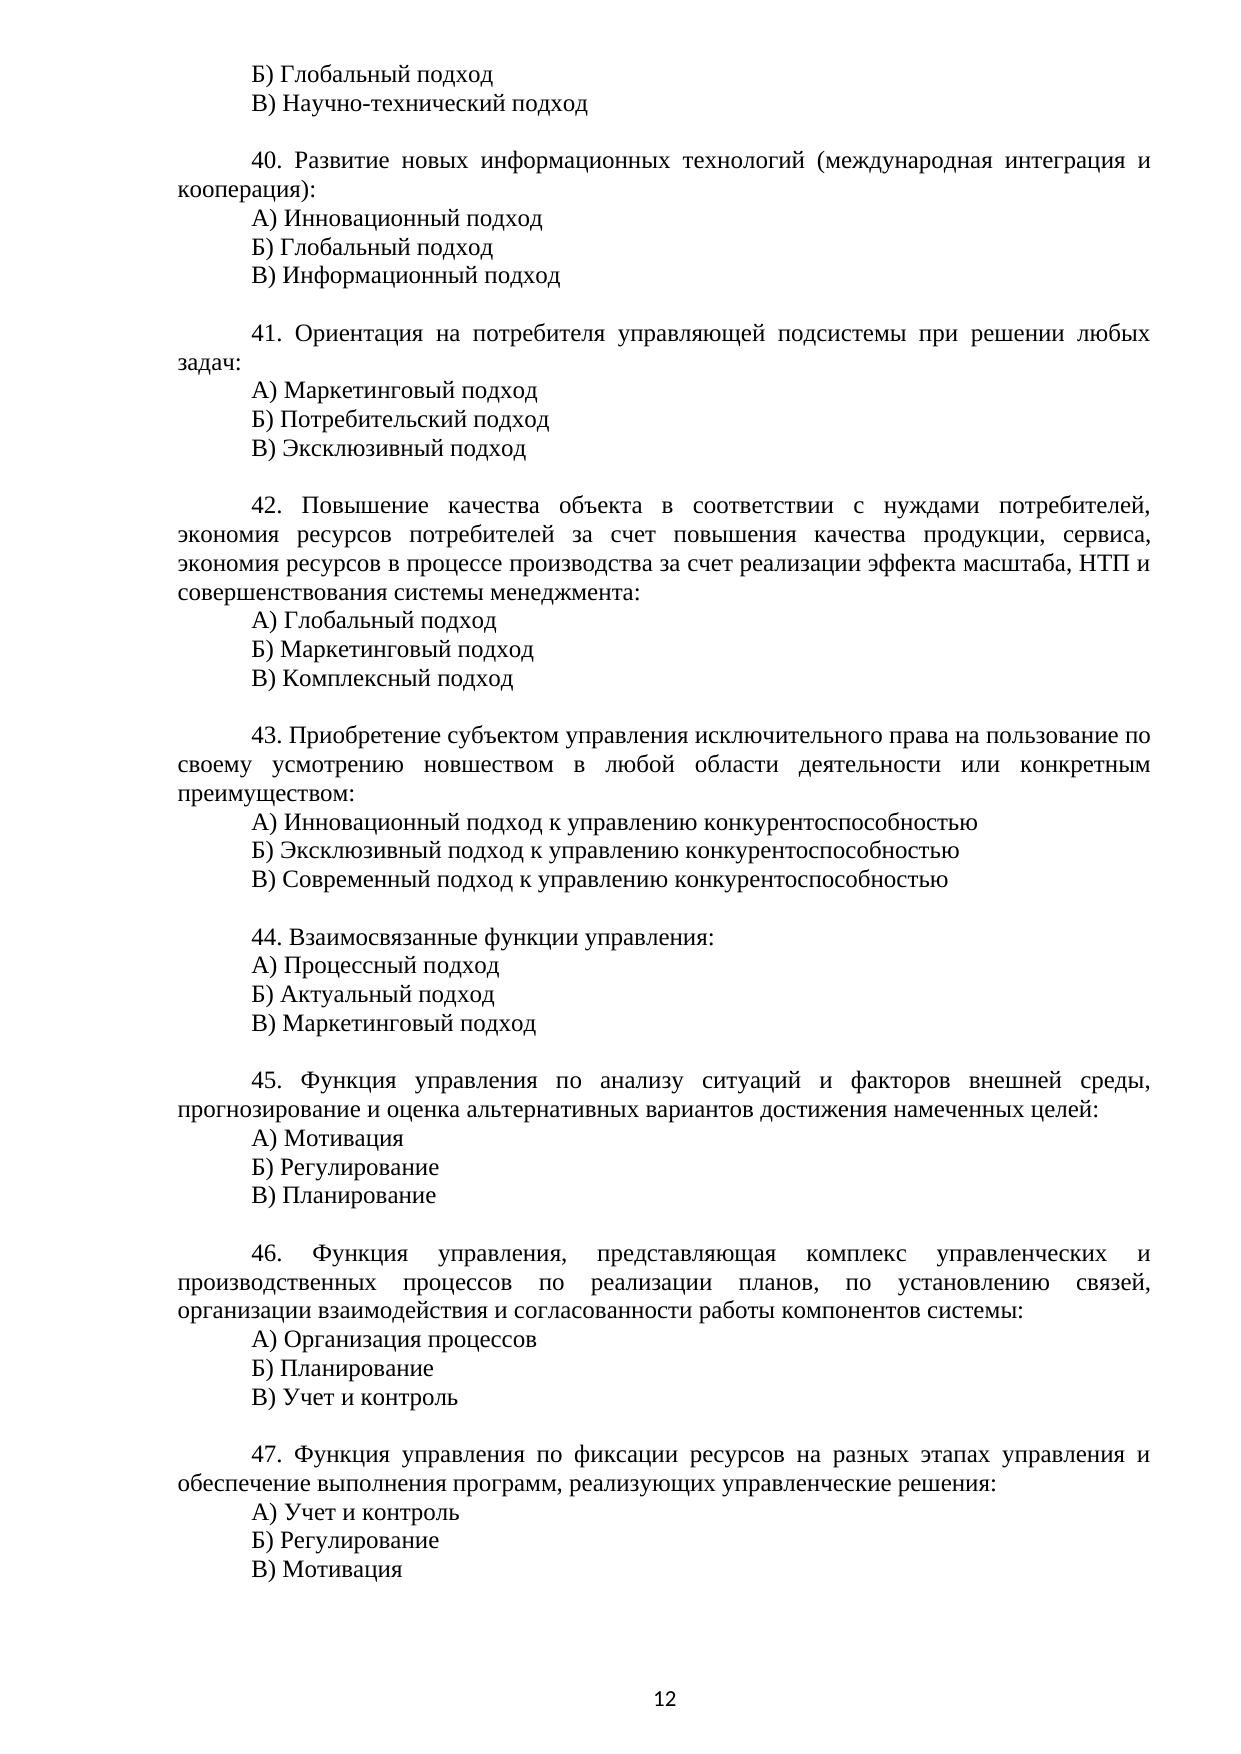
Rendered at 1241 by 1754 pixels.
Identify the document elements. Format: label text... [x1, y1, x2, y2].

text Б) Регулирование [177, 1152, 1152, 1180]
text А) Инновационный подход к управлению конкурентоспособностью [177, 807, 1152, 835]
text Б) Регулирование [177, 1525, 1152, 1554]
text В) Информационный подход [177, 260, 1152, 289]
text 42. Повышение качества объекта в соответствии с нуждами потребителей, экономия ресурсов потребителей за счет повышения качества продукции, сервиса, экономия ресурсов в процессе производства за счет реализации эффекта масштаба, НТП и совершенствования системы менеджмента: [177, 490, 1152, 605]
text А) Мотивация [177, 1123, 1152, 1152]
text 44. Взаимосвязанные функции управления: [177, 922, 1152, 950]
text Б) Потребительский подход [177, 404, 1152, 433]
text В) Современный подход к управлению конкурентоспособностью [177, 864, 1152, 893]
text В) Комплексный подход [177, 663, 1152, 692]
text А) Процессный подход [177, 950, 1152, 979]
text А) Организация процессов [177, 1324, 1152, 1353]
text А) Учет и контроль [177, 1497, 1152, 1525]
text В) Эксклюзивный подход [177, 433, 1152, 462]
text В) Учет и контроль [177, 1382, 1152, 1410]
text 46. Функция управления, представляющая комплекс управленческих и производственных процессов по реализации планов, по установлению связей, организации взаимодействия и согласованности работы компонентов системы: [177, 1238, 1152, 1324]
text В) Планирование [177, 1180, 1152, 1209]
text А) Маркетинговый подход [177, 375, 1152, 404]
text В) Мотивация [177, 1554, 1152, 1583]
text 47. Функция управления по фиксации ресурсов на разных этапах управления и обеспечение выполнения программ, реализующих управленческие решения: [177, 1439, 1152, 1497]
text Б) Планирование [177, 1353, 1152, 1382]
text Б) Актуальный подход [177, 979, 1152, 1008]
text Б) Маркетинговый подход [177, 634, 1152, 663]
text А) Глобальный подход [177, 605, 1152, 634]
text Б) Глобальный подход [177, 232, 1152, 260]
text В) Маркетинговый подход [177, 1008, 1152, 1037]
text Б) Глобальный подход [177, 59, 1152, 88]
text А) Инновационный подход [177, 203, 1152, 232]
text 40. Развитие новых информационных технологий (международная интеграция и кооперация): [177, 145, 1152, 203]
text Б) Эксклюзивный подход к управлению конкурентоспособностью [177, 835, 1152, 864]
text В) Научно-технический подход [177, 88, 1152, 117]
text 43. Приобретение субъектом управления исключительного права на пользование по своему усмотрению новшеством в любой области деятельности или конкретным преимуществом: [177, 720, 1152, 807]
text 45. Функция управления по анализу ситуаций и факторов внешней среды, прогнозирование и оценка альтернативных вариантов достижения намеченных целей: [177, 1065, 1152, 1123]
text 41. Ориентация на потребителя управляющей подсистемы при решении любых задач: [177, 318, 1152, 375]
